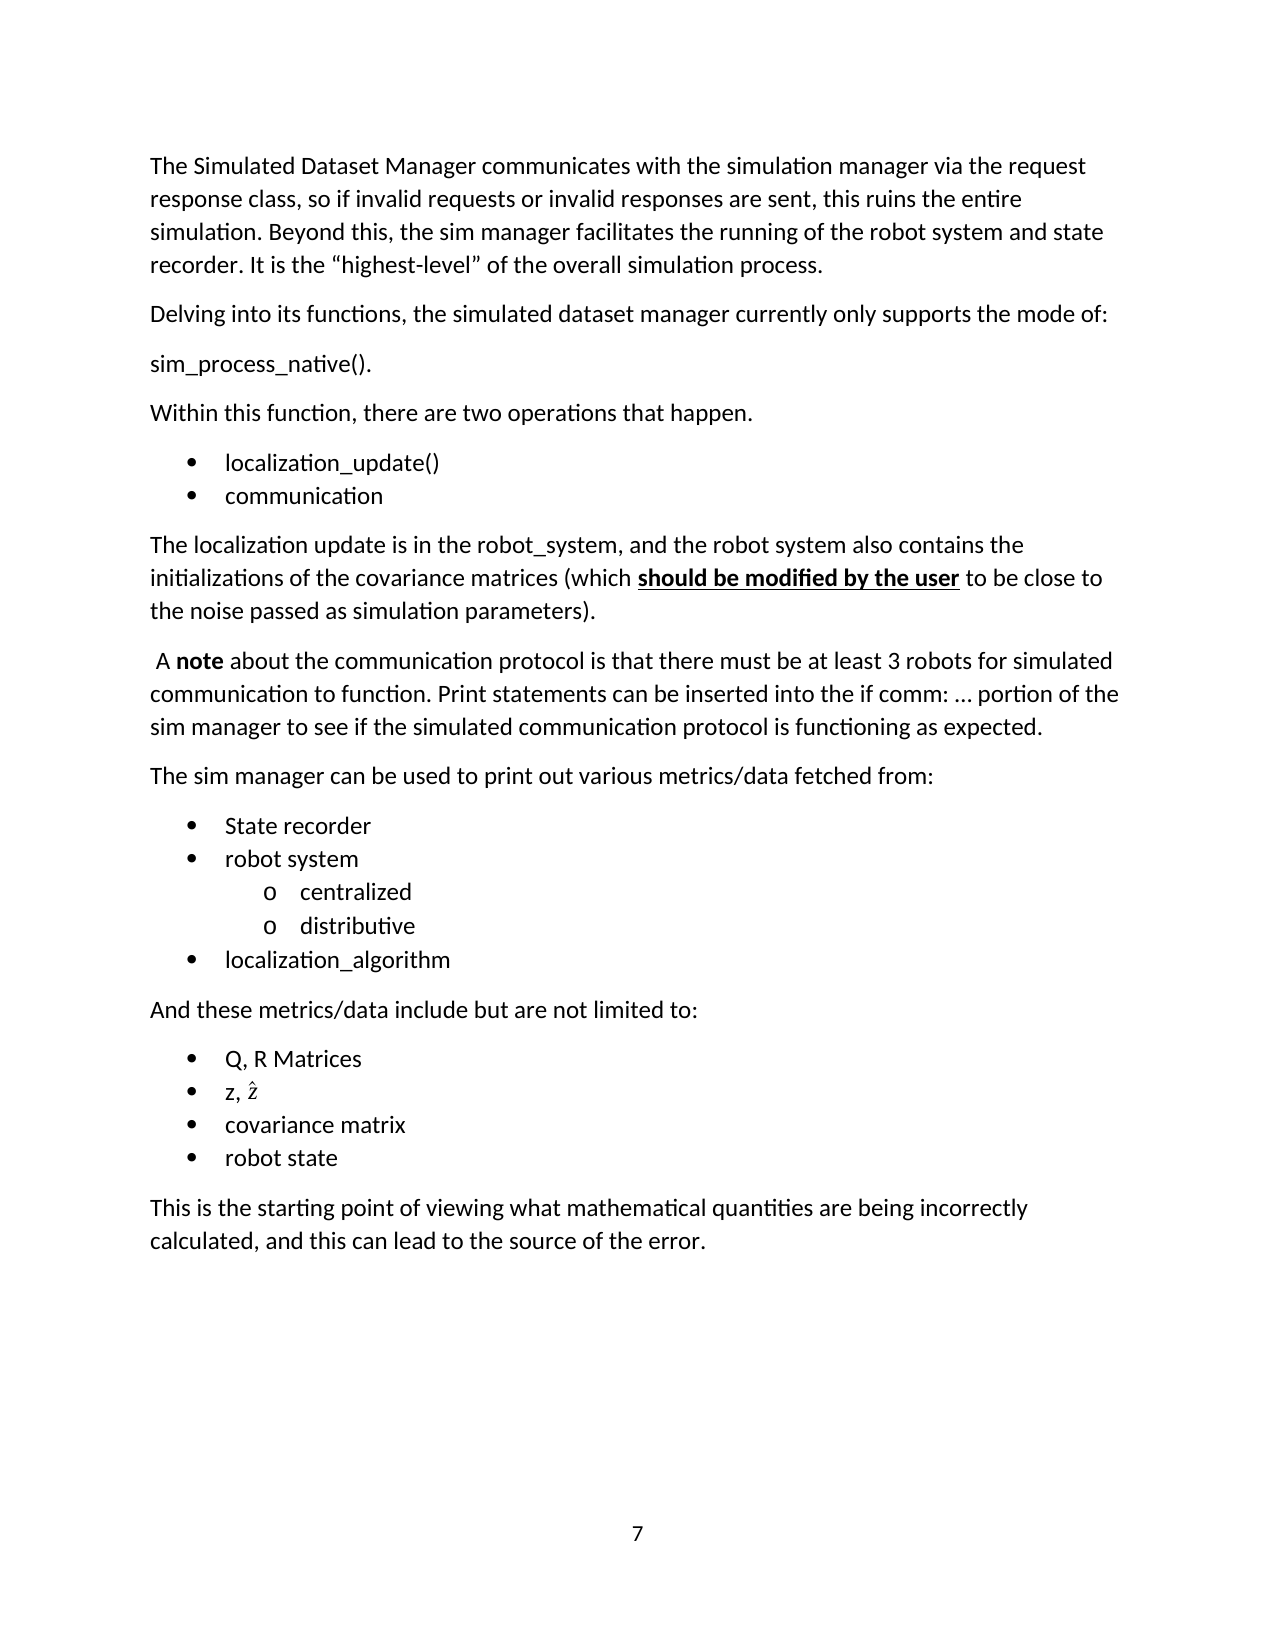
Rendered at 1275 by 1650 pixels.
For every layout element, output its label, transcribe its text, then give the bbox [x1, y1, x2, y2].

text A note about the communication protocol is that there must be at least 3 robots for simulated communication to function. Print statements can be inserted into the if comm: … portion of the sim manager to see if the simulated communication protocol is functioning as expected. [150, 645, 1125, 741]
list robot state [187, 1142, 1125, 1173]
list communication [187, 480, 1125, 511]
list localization_update() [187, 447, 1125, 478]
list robot system [187, 843, 1125, 873]
text sim_process_native(). [150, 348, 1125, 378]
list State recorder [187, 810, 1125, 841]
list centralized [262, 876, 1125, 908]
text Within this function, there are two operations that happen. [150, 397, 1125, 428]
text Delving into its functions, the simulated dataset manager currently only supports the mode of: [150, 298, 1125, 329]
text The sim manager can be used to print out various metrics/data fetched from: [150, 760, 1125, 791]
text This is the starting point of viewing what mathematical quantities are being incorrectly calculated, and this can lead to the source of the error. [150, 1192, 1125, 1255]
text The Simulated Dataset Manager communicates with the simulation manager via the request response class, so if invalid requests or invalid responses are sent, this ruins the entire simulation. Beyond this, the sim manager facilitates the running of the robot system and state recorder. It is the “highest-level” of the overall simulation process. [150, 150, 1125, 279]
list z, [187, 1076, 1125, 1107]
list covariance matrix [187, 1109, 1125, 1140]
text And these metrics/data include but are not limited to: [150, 994, 1125, 1024]
list distributive [262, 910, 1125, 942]
text The localization update is in the robot_system, and the robot system also contains the initializations of the covariance matrices (which should be modified by the user to be close to the noise passed as simulation parameters). [150, 529, 1125, 626]
list localization_algorithm [187, 944, 1125, 975]
list Q, R Matrices [187, 1043, 1125, 1074]
